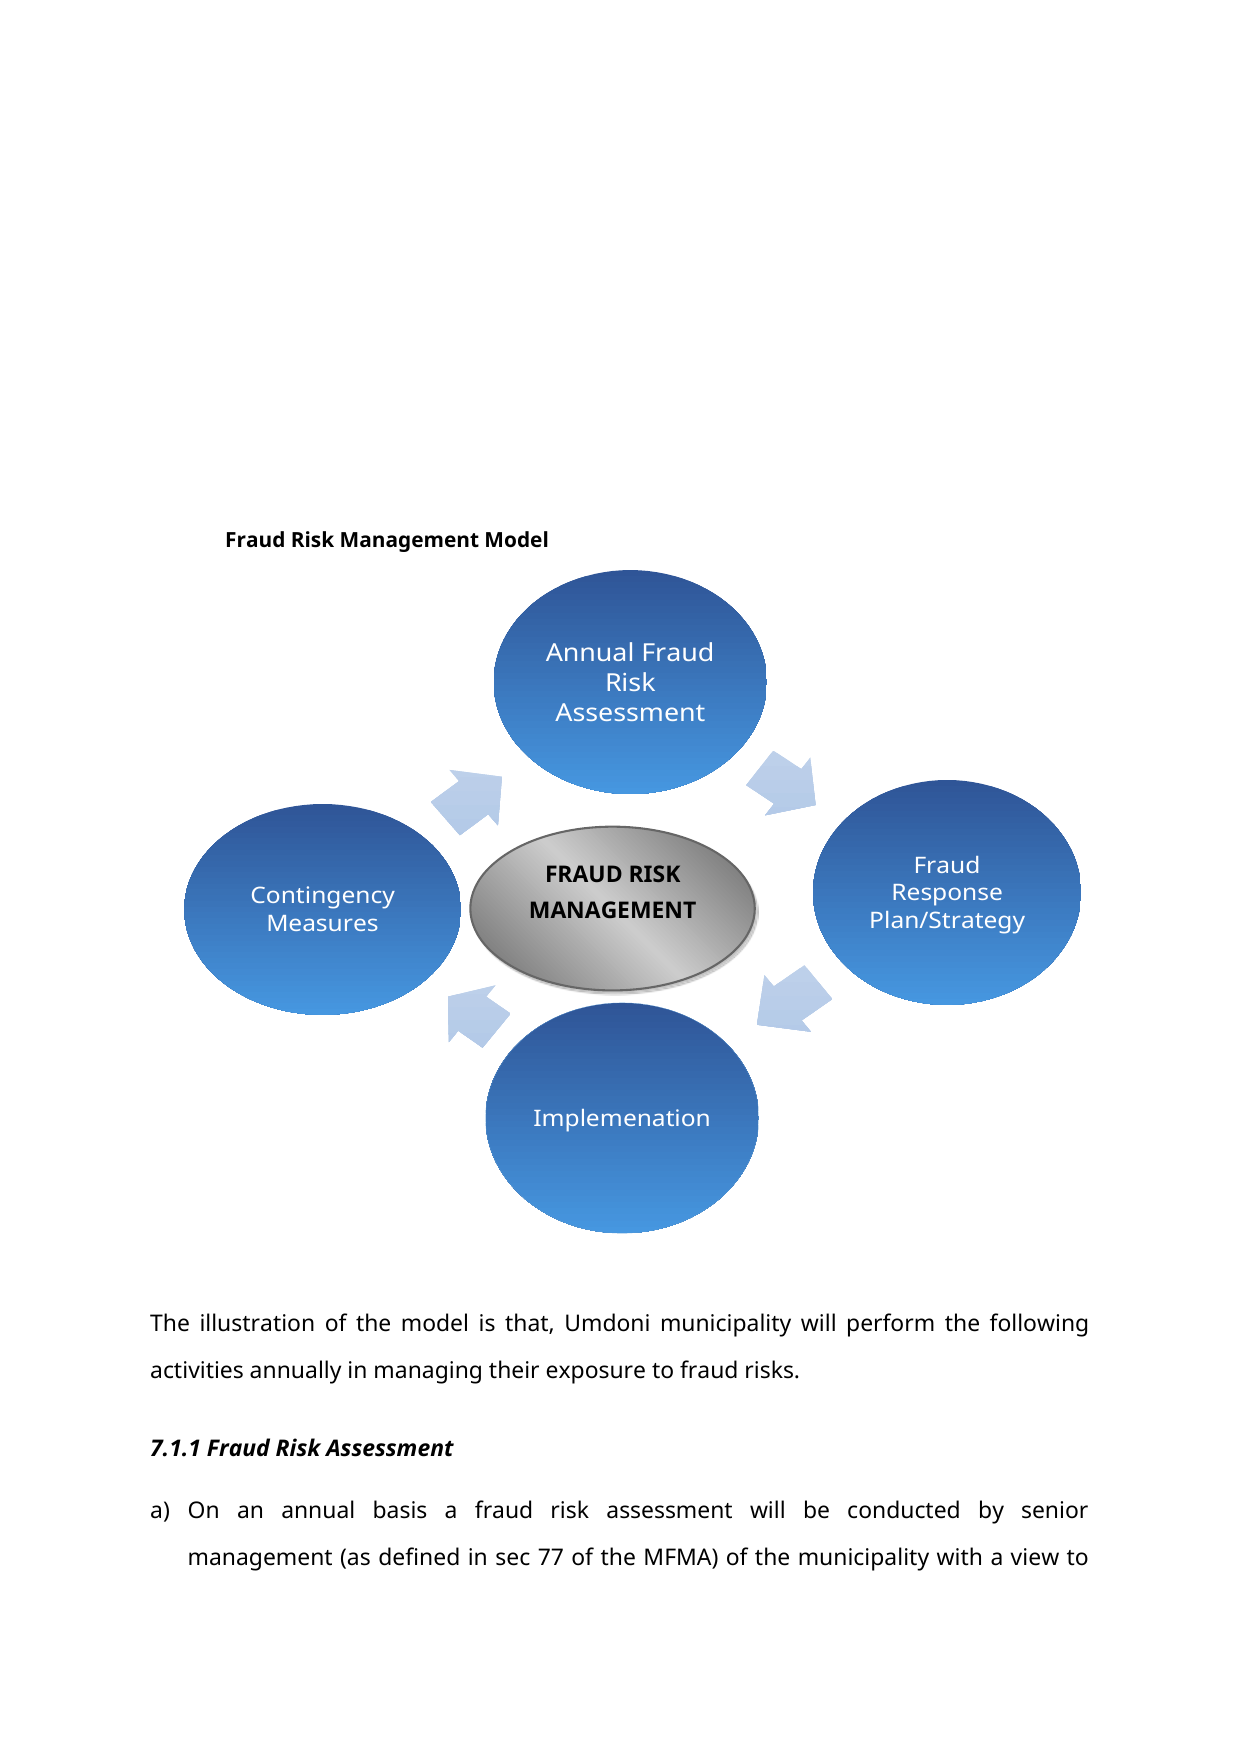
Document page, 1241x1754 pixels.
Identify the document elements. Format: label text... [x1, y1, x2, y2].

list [150, 1494, 1090, 1572]
text The illustration of the model is that, Umdoni municipality will perform the following activities annually in managing their exposure to fraud risks. [150, 1307, 1090, 1385]
list Fraud Risk Management Model [225, 525, 1090, 553]
text 7.1.1 Fraud Risk Assessment [150, 1432, 1090, 1463]
